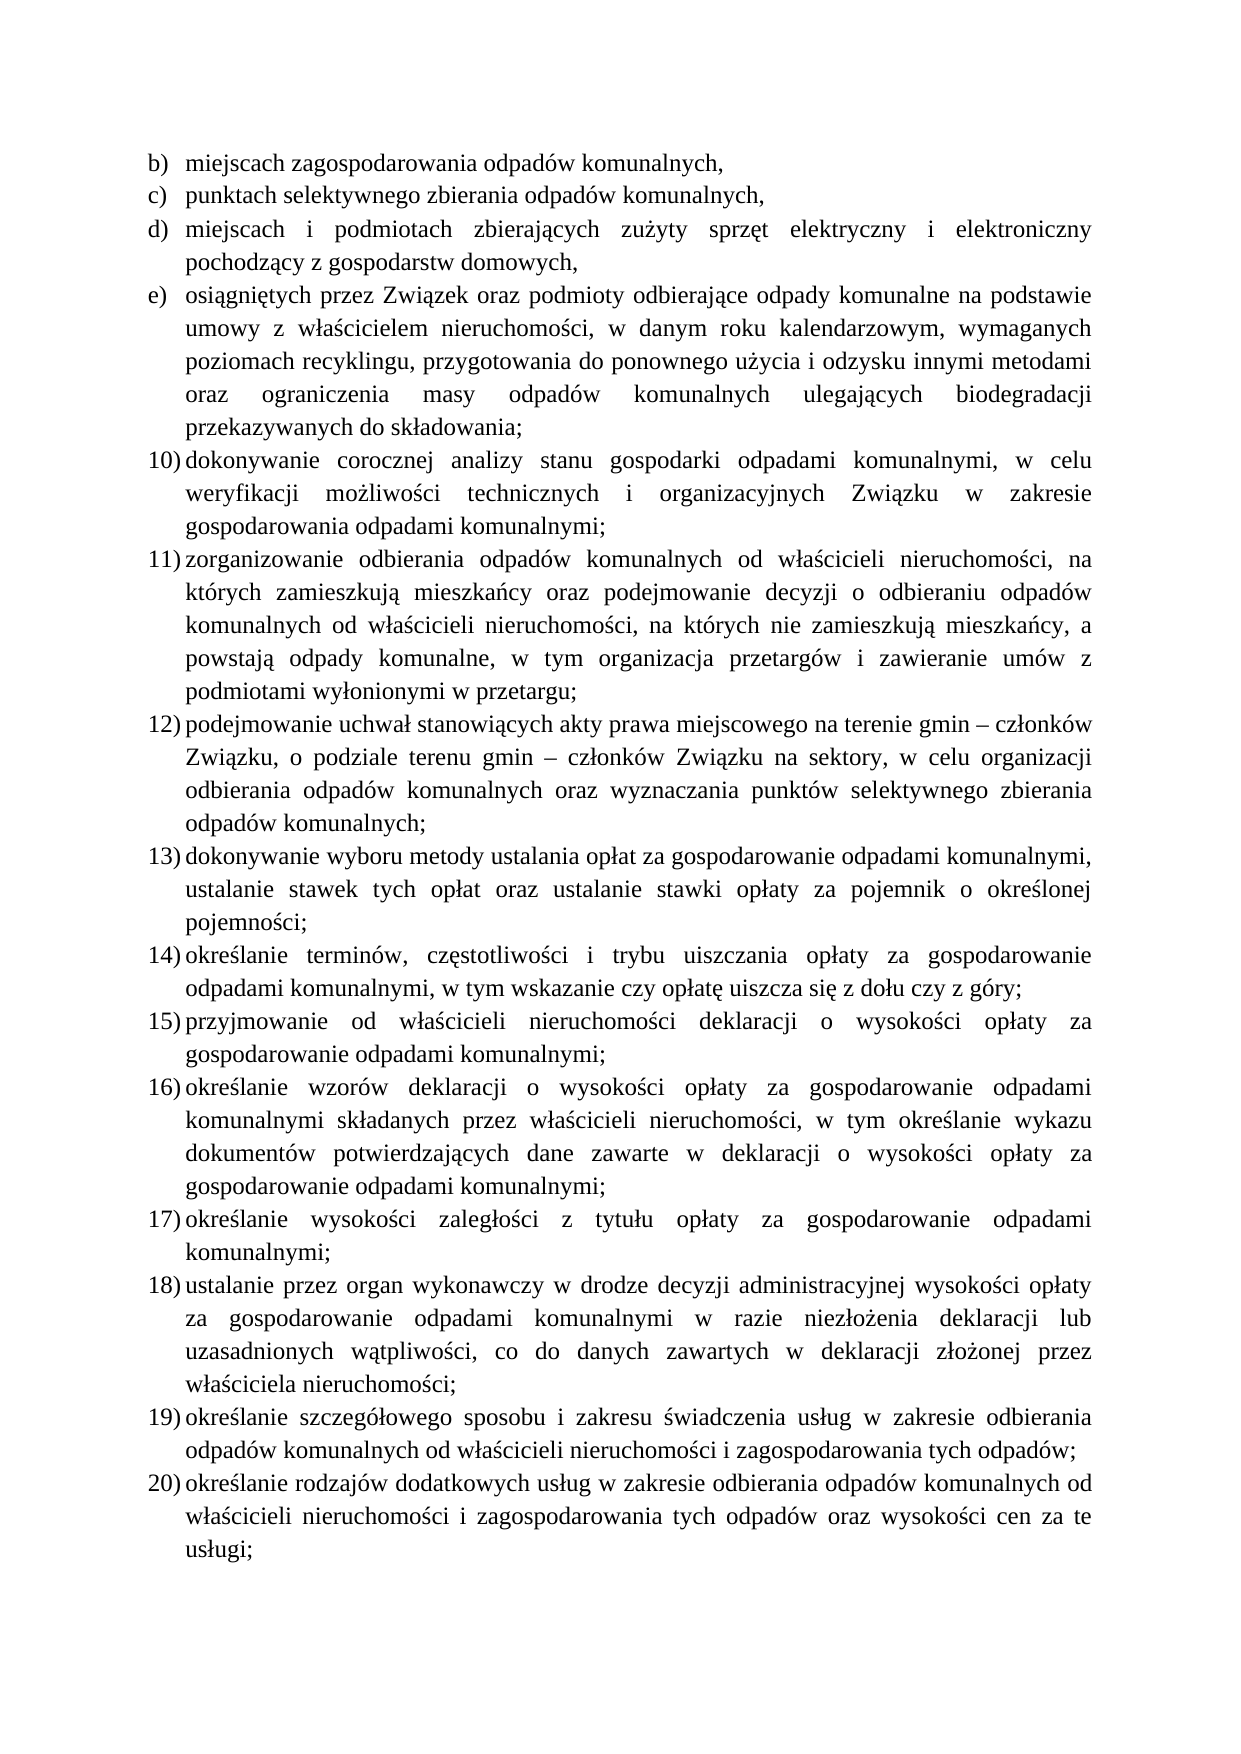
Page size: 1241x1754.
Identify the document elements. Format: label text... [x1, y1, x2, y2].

list miejscach zagospodarowania odpadów komunalnych, [148, 148, 1093, 176]
list punktach selektywnego zbierania odpadów komunalnych, [148, 181, 1093, 209]
list dokonywanie wyboru metody ustalania opłat za gospodarowanie odpadami komunalnymi, ustalanie stawek tych opłat oraz ustalanie stawki opłaty za pojemnik o określonej pojemności; [148, 841, 1093, 936]
list ustalanie przez organ wykonawczy w drodze decyzji administracyjnej wysokości opłaty za gospodarowanie odpadami komunalnymi w razie niezłożenia deklaracji lub uzasadnionych wątpliwości, co do danych zawartych w deklaracji złożonej przez właściciela nieruchomości; [148, 1270, 1093, 1398]
list osiągniętych przez Związek oraz podmioty odbierające odpady komunalne na podstawie umowy z właścicielem nieruchomości, w danym roku kalendarzowym, wymaganych poziomach recyklingu, przygotowania do ponownego użycia i odzysku innymi metodami oraz ograniczenia masy odpadów komunalnych ulegających biodegradacji przekazywanych do składowania; [148, 280, 1093, 441]
list przyjmowanie od właścicieli nieruchomości deklaracji o wysokości opłaty za gospodarowanie odpadami komunalnymi; [148, 1006, 1093, 1068]
list określanie wzorów deklaracji o wysokości opłaty za gospodarowanie odpadami komunalnymi składanych przez właścicieli nieruchomości, w tym określanie wykazu dokumentów potwierdzających dane zawarte w deklaracji o wysokości opłaty za gospodarowanie odpadami komunalnymi; [148, 1072, 1093, 1200]
list podejmowanie uchwał stanowiących akty prawa miejscowego na terenie gmin – członków Związku, o podziale terenu gmin – członków Związku na sektory, w celu organizacji odbierania odpadów komunalnych oraz wyznaczania punktów selektywnego zbierania odpadów komunalnych; [148, 709, 1093, 837]
list zorganizowanie odbierania odpadów komunalnych od właścicieli nieruchomości, na których zamieszkują mieszkańcy oraz podejmowanie decyzji o odbieraniu odpadów komunalnych od właścicieli nieruchomości, na których nie zamieszkują mieszkańcy, a powstają odpady komunalne, w tym organizacja przetargów i zawieranie umów z podmiotami wyłonionymi w przetargu; [148, 544, 1093, 705]
list określanie rodzajów dodatkowych usług w zakresie odbierania odpadów komunalnych od właścicieli nieruchomości i zagospodarowania tych odpadów oraz wysokości cen za te usługi; [148, 1468, 1093, 1563]
list miejscach i podmiotach zbierających zużyty sprzęt elektryczny i elektroniczny pochodzący z gospodarstw domowych, [148, 214, 1093, 275]
list określanie szczegółowego sposobu i zakresu świadczenia usług w zakresie odbierania odpadów komunalnych od właścicieli nieruchomości i zagospodarowania tych odpadów; [148, 1402, 1093, 1464]
list określanie terminów, częstotliwości i trybu uiszczania opłaty za gospodarowanie odpadami komunalnymi, w tym wskazanie czy opłatę uiszcza się z dołu czy z góry; [148, 940, 1093, 1002]
list dokonywanie corocznej analizy stanu gospodarki odpadami komunalnymi, w celu weryfikacji możliwości technicznych i organizacyjnych Związku w zakresie gospodarowania odpadami komunalnymi; [148, 445, 1093, 539]
list określanie wysokości zaległości z tytułu opłaty za gospodarowanie odpadami komunalnymi; [148, 1204, 1093, 1266]
